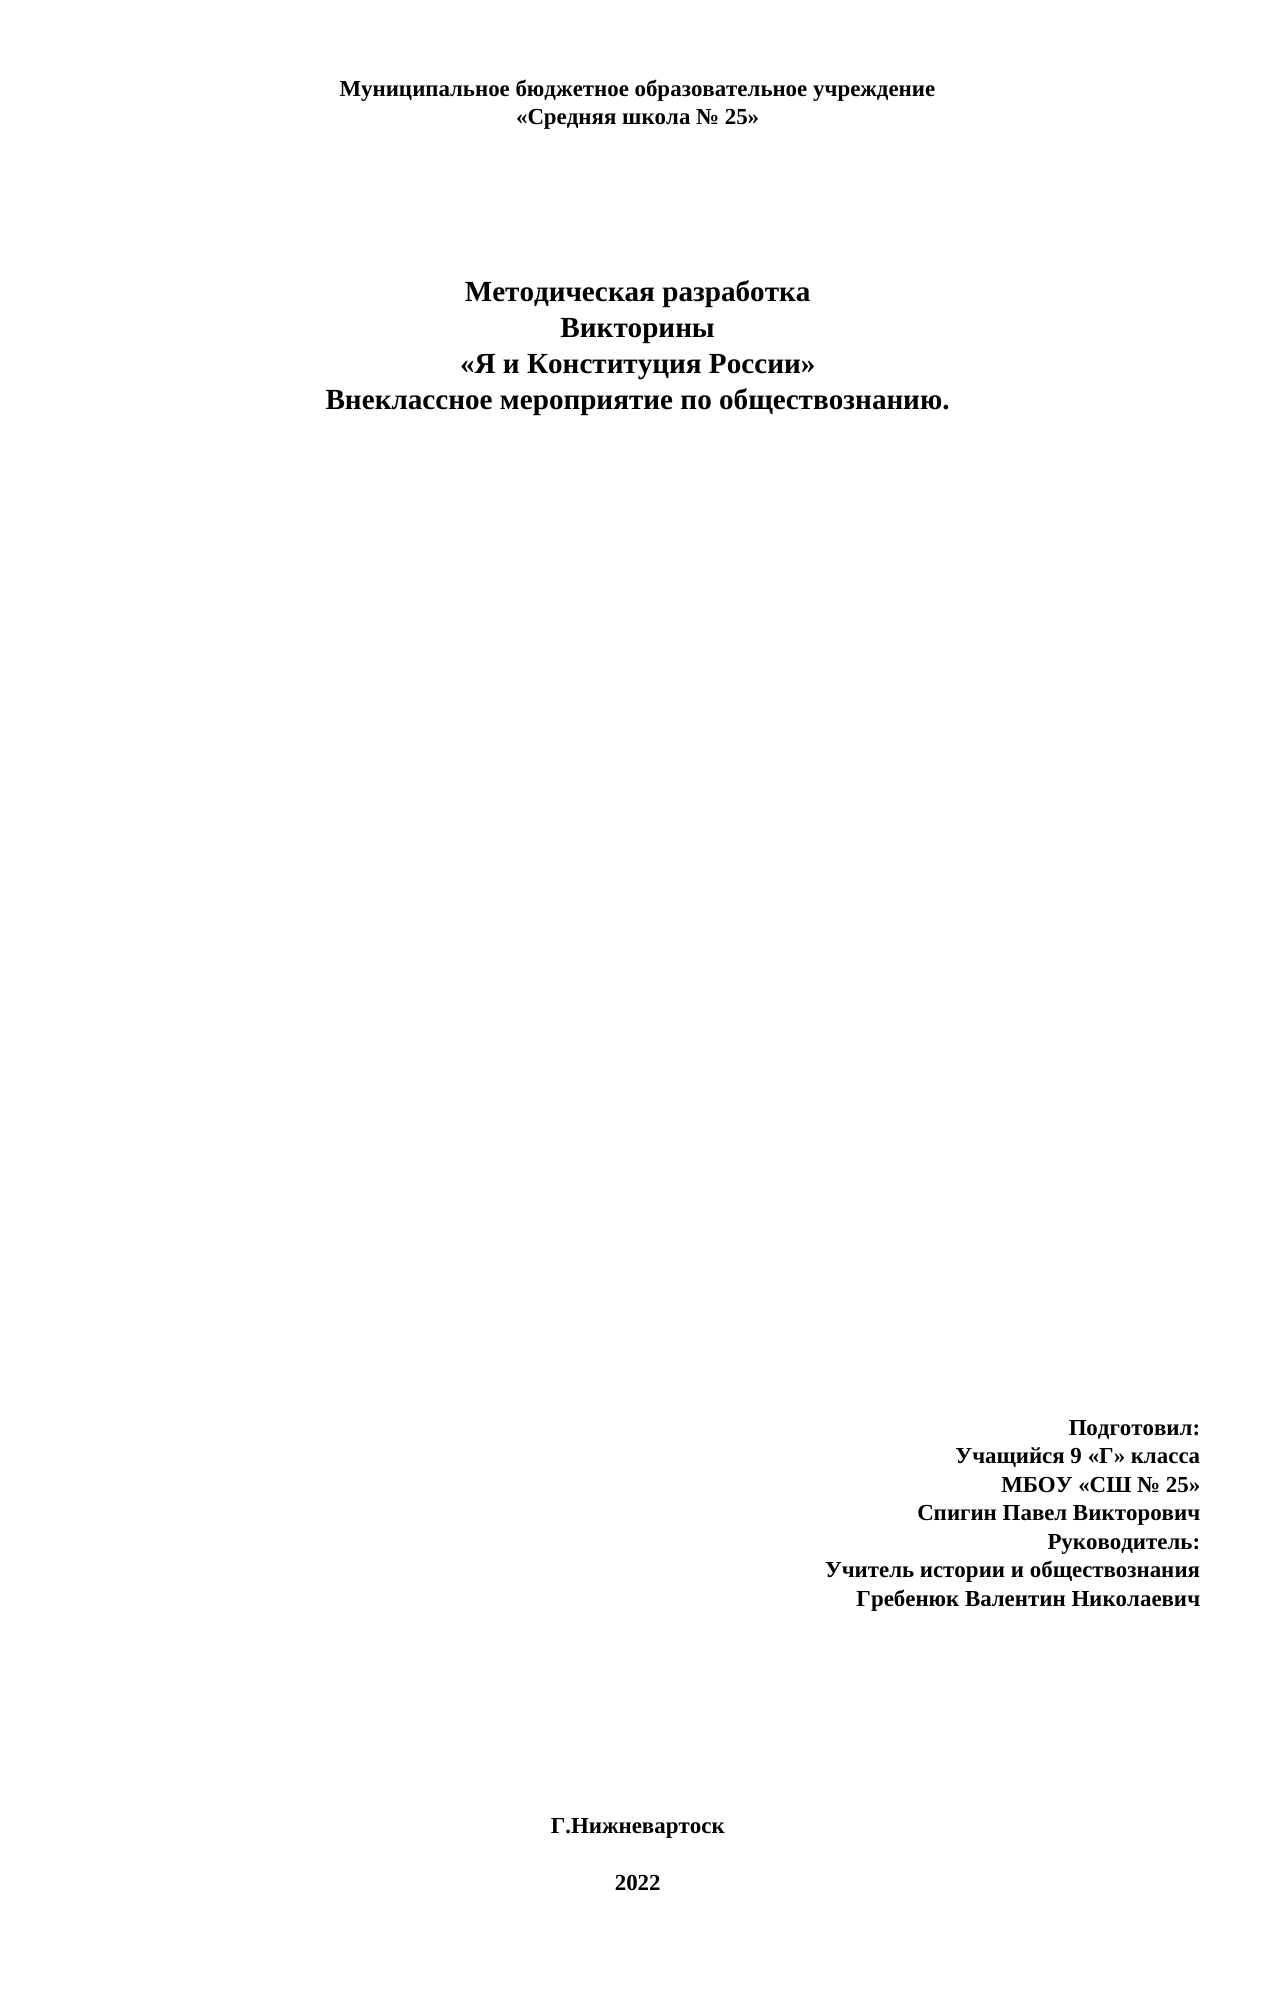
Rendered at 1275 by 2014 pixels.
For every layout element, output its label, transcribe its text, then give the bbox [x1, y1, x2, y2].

text «Я и Конституция России» [75, 346, 1200, 380]
text Учащийся 9 «Г» класса [75, 1442, 1200, 1469]
text Викторины [75, 310, 1200, 344]
text Муниципальное бюджетное образовательное учреждение [75, 75, 1200, 101]
text Внеклассное мероприятие по обществознанию. [75, 382, 1200, 416]
text Спигин Павел Викторович [75, 1499, 1200, 1526]
text МБОУ «СШ № 25» [75, 1471, 1200, 1497]
text 2022 [75, 1869, 1200, 1895]
text Г.Нижневартоск [75, 1812, 1200, 1838]
text Учитель истории и обществознания [75, 1556, 1200, 1582]
text Подготовил: [75, 1414, 1200, 1440]
text Руководитель: [75, 1528, 1200, 1554]
text Гребенюк Валентин Николаевич [75, 1584, 1200, 1611]
text «Средняя школа № 25» [75, 103, 1200, 130]
text Методическая разработка [75, 274, 1200, 308]
